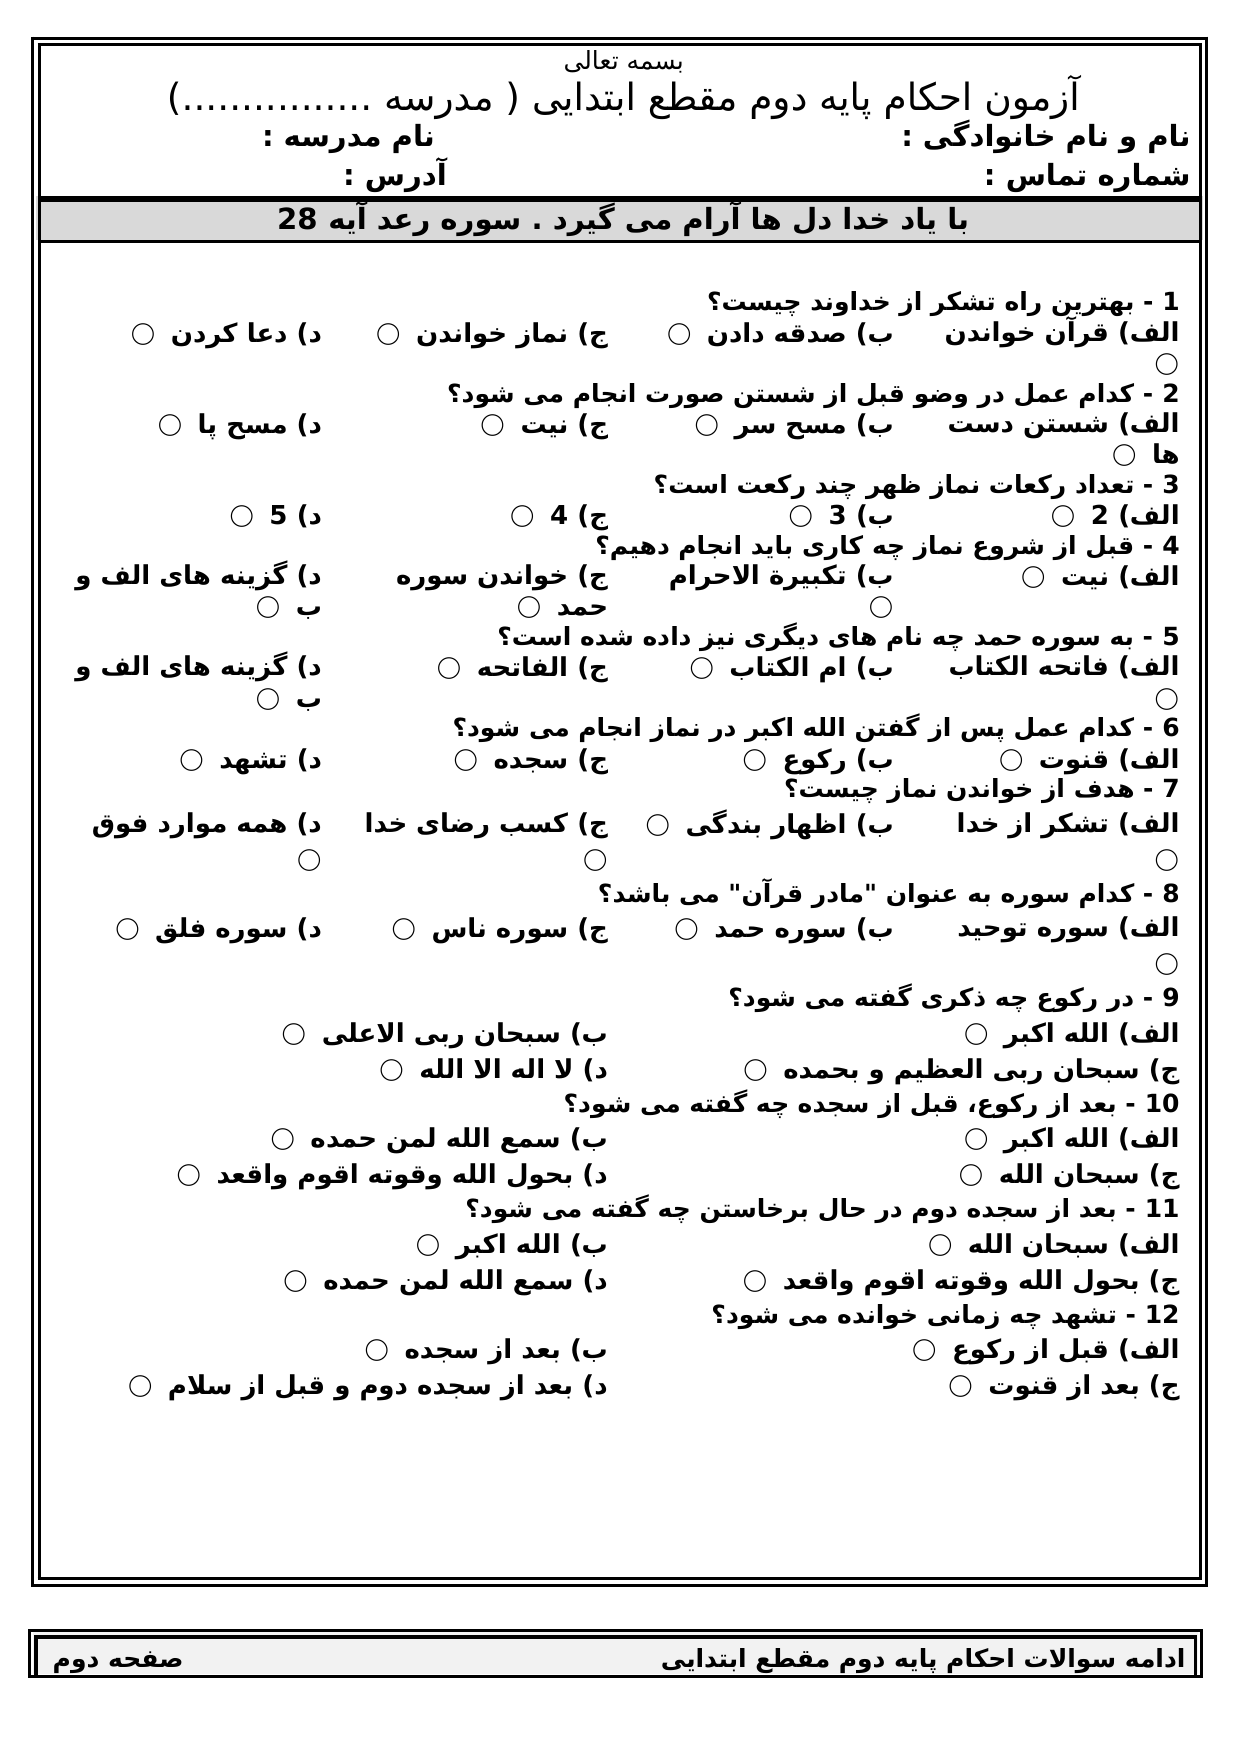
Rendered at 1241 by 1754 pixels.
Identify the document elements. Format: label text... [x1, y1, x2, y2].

table_cell با یاد خدا دل ها آرام می گیرد . سوره رعد آیه 28 [41, 202, 1199, 240]
table_header بسمه تعالی آزمون احکام پایه دوم مقطع ابتدایی ( مدرسه ................) نام و نام خانوادگی : نام مدرسه : شماره تماس : آدرس : [36, 40, 1203, 196]
table_header ادامه سوالات احکام پایه دوم مقطع ابتدایی صفحه دوم [33, 1632, 1198, 1674]
table_cell [41, 243, 1199, 1577]
